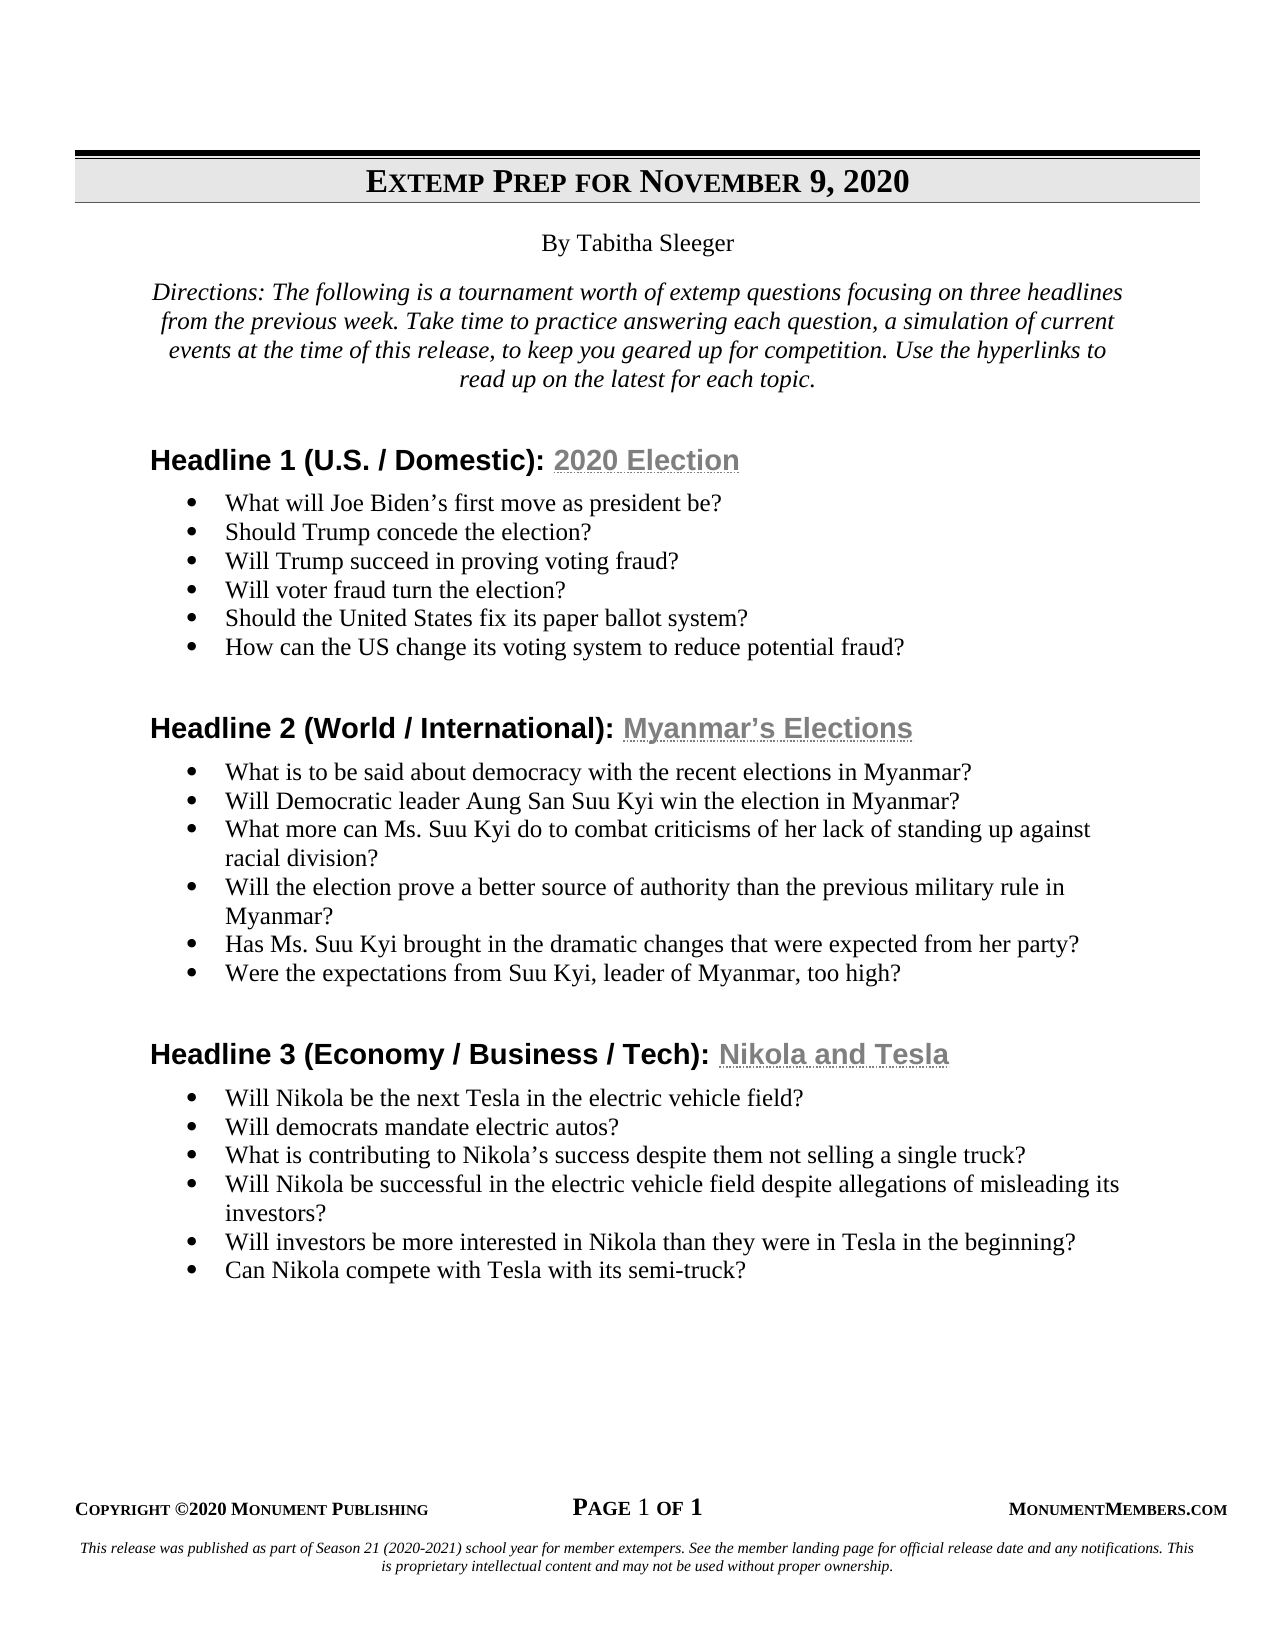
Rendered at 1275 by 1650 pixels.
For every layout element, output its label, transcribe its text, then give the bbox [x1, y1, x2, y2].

list What more can Ms. Suu Kyi do to combat criticisms of her lack of standing up against racial division? [187, 814, 1125, 872]
list What is to be said about democracy with the recent elections in Myanmar? [187, 757, 1125, 786]
subtitle Headline 1 (U.S. / Domestic): 2020 Election [150, 442, 1125, 476]
list Will Nikola be successful in the electric vehicle field despite allegations of misleading its investors? [187, 1169, 1125, 1227]
list Will voter fraud turn the election? [187, 575, 1125, 603]
list Will Nikola be the next Tesla in the electric vehicle field? [187, 1083, 1125, 1112]
list Will Trump succeed in proving voting fraud? [187, 546, 1125, 575]
list Will the election prove a better source of authority than the previous military rule in Myanmar? [187, 872, 1125, 929]
text By Tabitha Sleeger [150, 228, 1125, 257]
text Directions: The following is a tournament worth of extemp questions focusing on three headlines from the previous week. Take time to practice answering each question, a simulation of current events at the time of this release, to keep you geared up for competition. Use the hyperlinks to read up on the latest for each topic. [150, 277, 1125, 392]
title Extemp Prep for November 9, 2020 [75, 159, 1200, 202]
list Should Trump concede the election? [187, 517, 1125, 546]
list What is contributing to Nikola’s success despite them not selling a single truck? [187, 1141, 1125, 1169]
list How can the US change its voting system to reduce potential fraud? [187, 632, 1125, 661]
list Will democrats mandate electric autos? [187, 1112, 1125, 1141]
subtitle Headline 2 (World / International): Myanmar’s Elections [150, 711, 1125, 744]
list What will Joe Biden’s first move as president be? [187, 488, 1125, 517]
subtitle Headline 3 (Economy / Business / Tech): Nikola and Tesla [150, 1037, 1125, 1071]
list Can Nikola compete with Tesla with its semi-truck? [187, 1256, 1125, 1284]
list Should the United States fix its paper ballot system? [187, 603, 1125, 632]
list Has Ms. Suu Kyi brought in the dramatic changes that were expected from her party? [187, 929, 1125, 958]
list Will investors be more interested in Nikola than they were in Tesla in the beginning? [187, 1227, 1125, 1256]
list Were the expectations from Suu Kyi, leader of Myanmar, too high? [187, 958, 1125, 987]
list Will Democratic leader Aung San Suu Kyi win the election in Myanmar? [187, 786, 1125, 814]
